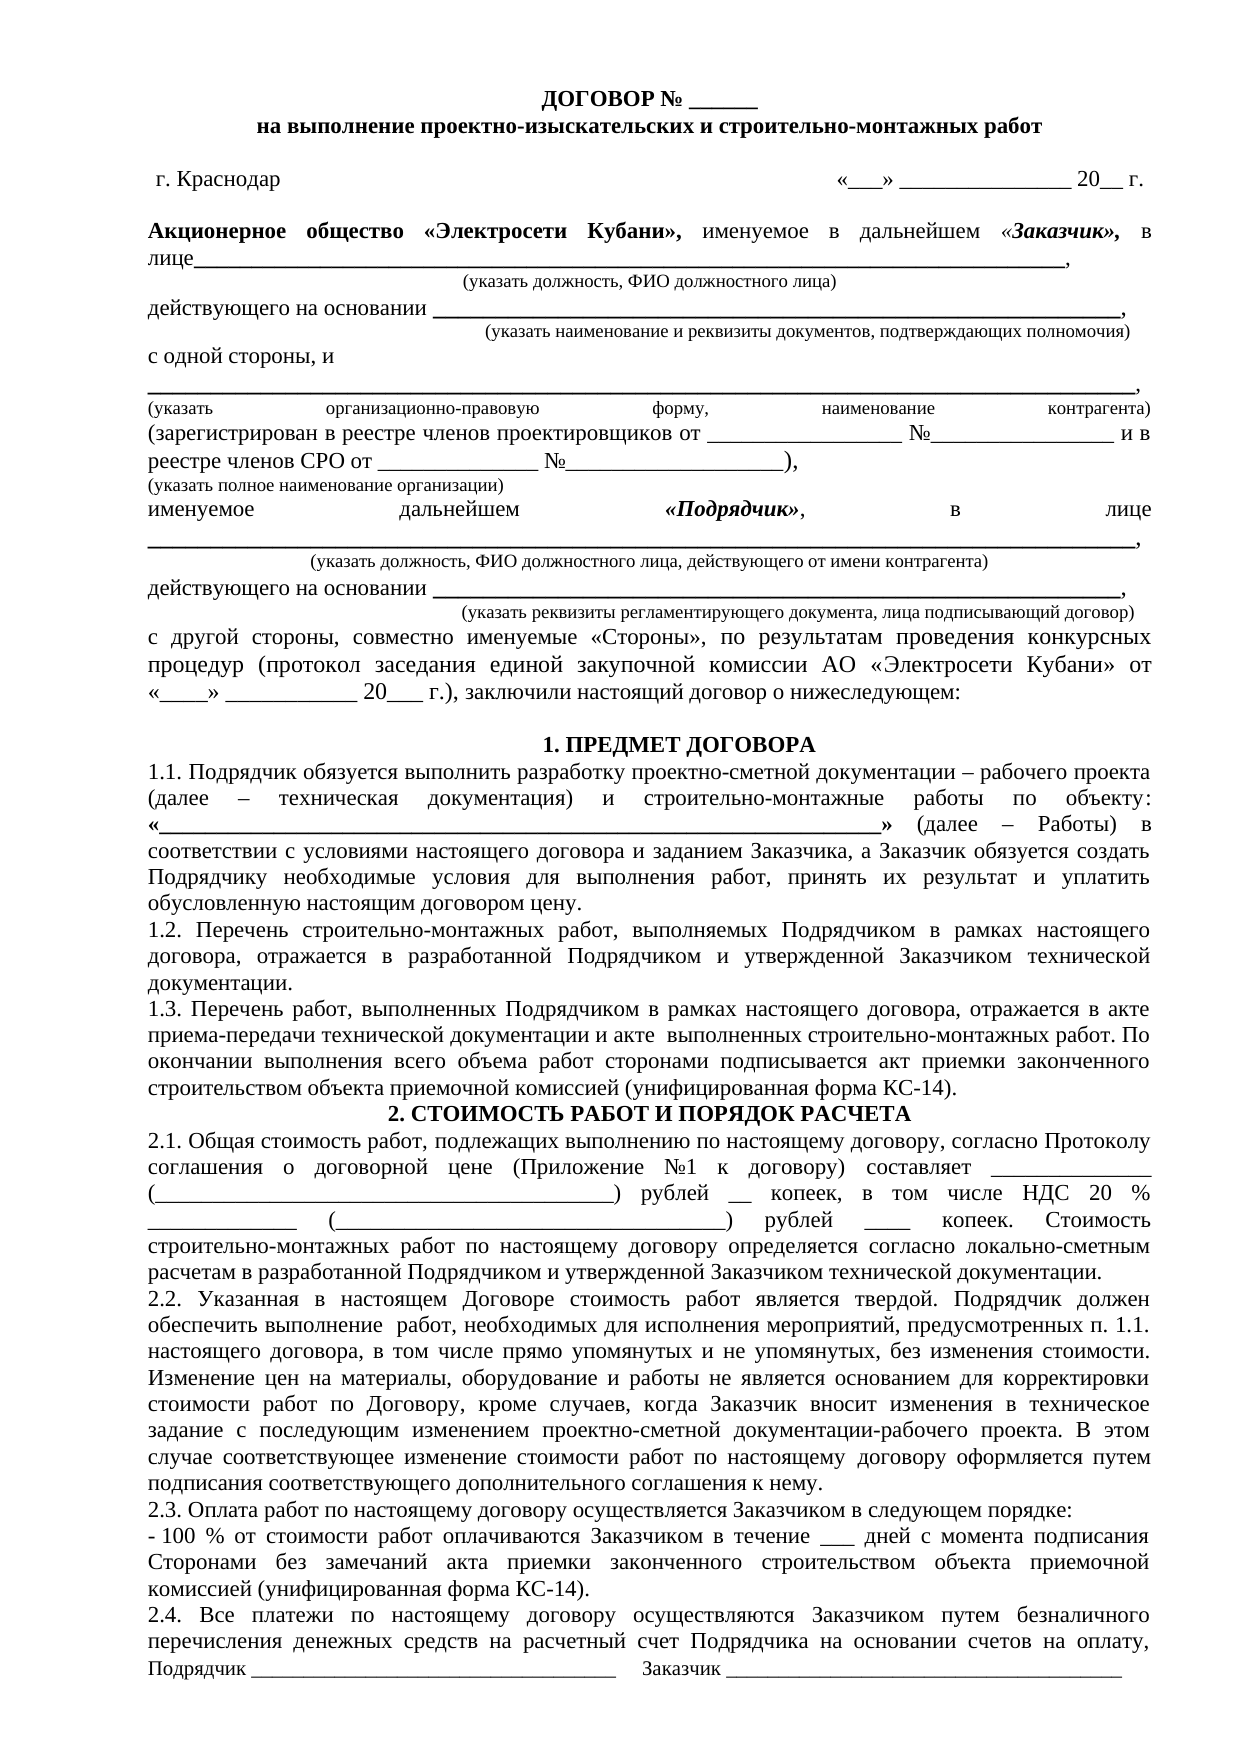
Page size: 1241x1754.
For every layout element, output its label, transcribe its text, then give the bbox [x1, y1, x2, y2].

text с другой стороны, совместно именуемые «Стороны», по результатам проведения конкурсных процедур (протокол заседания единой закупочной комиссии АО «Электросети Кубани» от «____» ___________ 20___ г.), заключили настоящий договор о нижеследующем: [148, 622, 1152, 705]
text г. Краснодар «___» _______________ 20__ г. [148, 164, 1152, 191]
text 2.2. Указанная в настоящем Договоре стоимость работ является твердой. Подрядчик должен обеспечить выполнение работ, необходимых для исполнения мероприятий, предусмотренных п. 1.1. настоящего договора, в том числе прямо упомянутых и не упомянутых, без изменения стоимости. Изменение цен на материалы, оборудование и работы не является основанием для корректировки стоимости работ по Договору, кроме случаев, когда Заказчик вносит изменения в техническое задание с последующим изменением проектно-сметной документации-рабочего проекта. В этом случае соответствующее изменение стоимости работ по настоящему договору оформляется путем подписания соответствующего дополнительного соглашения к нему. [148, 1285, 1152, 1496]
text (указать должность, ФИО должностного лица) [148, 270, 1152, 292]
text ДОГОВОР № ______ [148, 86, 1152, 112]
text (указать организационно-правовую форму, наименование контрагента) (зарегистрирован в реестре членов проектировщиков от _________________ №________________ и в реестре членов СРО от ______________ №___________________), (указать полное наименование организации) [148, 397, 1152, 495]
text с одной стороны, и [148, 342, 1152, 368]
text 1. ПРЕДМЕТ ДОГОВОРА [148, 731, 1152, 758]
text 2.3. Оплата работ по настоящему договору осуществляется Заказчиком в следующем порядке: [148, 1496, 1152, 1522]
text 2.1. Общая стоимость работ, подлежащих выполнению по настоящему договору, согласно Протоколу соглашения о договорной цене (Приложение №1 к договору) составляет ______________ (________________________________________) рублей __ копеек, в том числе НДС 20 % _____________ (__________________________________) рублей ____ копеек. Стоимость строительно-монтажных работ по настоящему договору определяется согласно локально-сметным расчетам в разработанной Подрядчиком и утвержденной Заказчиком технической документации. [148, 1127, 1152, 1285]
text Акционерное общество «Электросети Кубани», именуемое в дальнейшем «Заказчик», в лице____________________________________________________________________________, [148, 217, 1152, 270]
text именуемое дальнейшем «Подрядчик», в лице _______________________________________________________________________________, [148, 495, 1152, 550]
text (указать должность, ФИО должностного лица, действующего от имени контрагента) [148, 550, 1152, 572]
text (указать реквизиты регламентирующего документа, лица подписывающий договор) [148, 601, 1152, 622]
text 1.1. Подрядчик обязуется выполнить разработку проектно-сметной документации – рабочего проекта (далее – техническая документация) и строительно-монтажные работы по объекту: «_______________________________________________________________» (далее – Работы) в соответствии с условиями настоящего договора и заданием Заказчика, а Заказчик обязуется создать Подрядчику необходимые условия для выполнения работ, принять их результат и уплатить обусловленную настоящим договором цену. [148, 758, 1152, 916]
text 1.2. Перечень строительно-монтажных работ, выполняемых Подрядчиком в рамках настоящего договора, отражается в разработанной Подрядчиком и утвержденной Заказчиком технической документации. [148, 916, 1152, 995]
text действующего на основании _______________________________________________________, [148, 572, 1152, 601]
text (указать наименование и реквизиты документов, подтверждающих полномочия) [148, 320, 1152, 342]
text - 100 % от стоимости работ оплачиваются Заказчиком в течение ___ дней с момента подписания Сторонами без замечаний акта приемки законченного строительством объекта приемочной комиссией (унифицированная форма КС-14). [148, 1522, 1152, 1601]
text действующего на основании _______________________________________________________, [148, 292, 1152, 320]
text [148, 1601, 1152, 1654]
text 2. СТОИМОСТЬ РАБОТ И ПОРЯДОК РАСЧЕТА [148, 1100, 1152, 1127]
text _______________________________________________________________________________, [148, 368, 1152, 397]
text 1.3. Перечень работ, выполненных Подрядчиком в рамках настоящего договора, отражается в акте приема-передачи технической документации и акте выполненных строительно-монтажных работ. По окончании выполнения всего объема работ сторонами подписывается акт приемки законченного строительством объекта приемочной комиссией (унифицированная форма КС-14). [148, 995, 1152, 1100]
text на выполнение проектно-изыскательских и строительно-монтажных работ [148, 112, 1152, 138]
